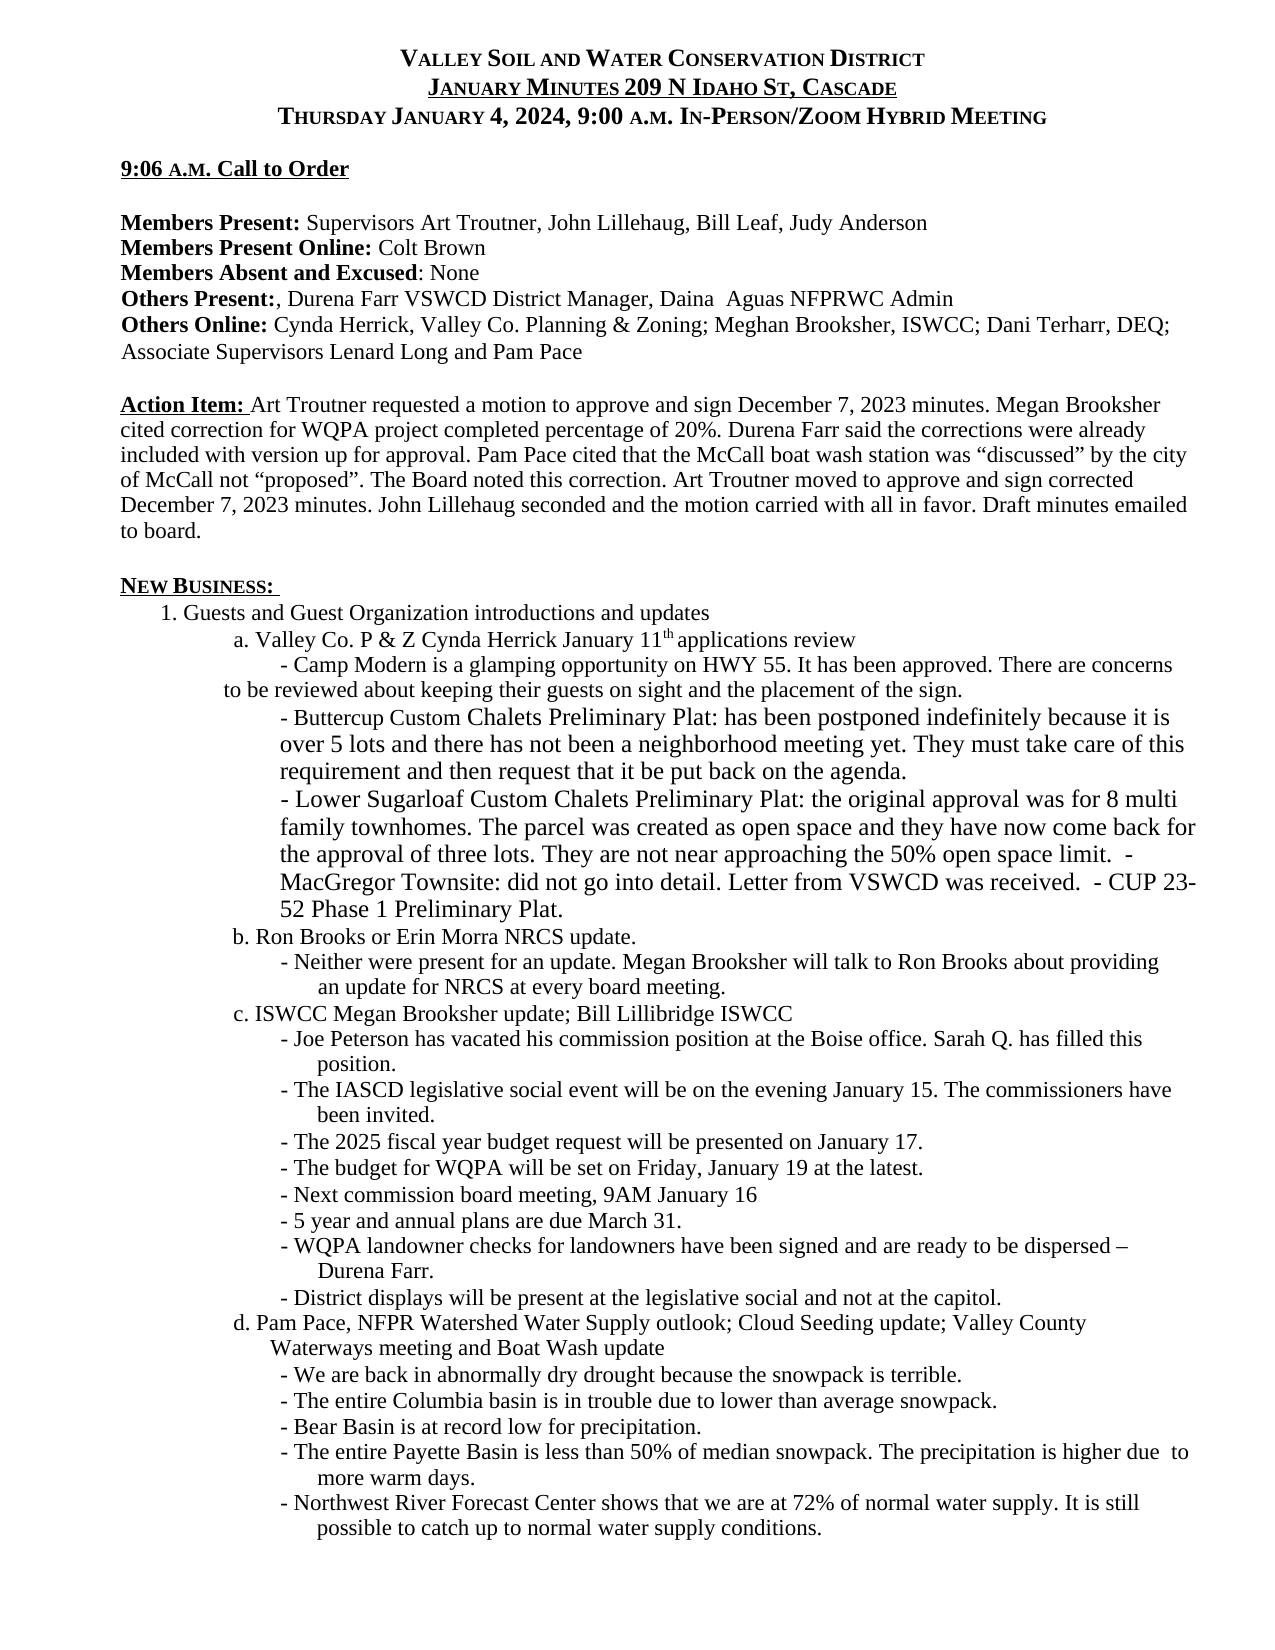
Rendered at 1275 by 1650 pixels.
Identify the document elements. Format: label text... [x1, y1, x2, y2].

text Members Present Online: Colt Brown [120, 235, 1053, 260]
text b. Ron Brooks or Erin Morra NRCS update. [232, 923, 1205, 950]
text Members Absent and Excused: None [120, 260, 1053, 285]
text - The entire Payette Basin is less than 50% of median snowpack. The precipitation is higher due to more warm days. [280, 1440, 1190, 1490]
text - District displays will be present at the legislative social and not at the capitol. [280, 1284, 1205, 1310]
text Members Present: Supervisors Art Troutner, John Lillehaug, Bill Leaf, Judy Anderson [120, 210, 1053, 235]
text - Northwest River Forecast Center shows that we are at 72% of normal water supply. It is still possible to catch up to normal water supply conditions. [280, 1490, 1170, 1540]
text Action Item: Art Troutner requested a motion to approve and sign December 7, 2023 minutes. Megan Brooksher cited correction for WQPA project completed percentage of 20%. Durena Farr said the corrections were already included with version up for approval. Pam Pace cited that the McCall boat wash station was “discussed” by the city of McCall not “proposed”. The Board noted this correction. Art Troutner moved to approve and sign corrected December 7, 2023 minutes. John Lillehaug seconded and the motion carried with all in favor. Draft minutes emailed to board. [120, 392, 1194, 543]
text 9:06 A.M. Call to Order [121, 155, 1205, 182]
text c. ISWCC Megan Brooksher update; Bill Lillibridge ISWCC [233, 1000, 1205, 1027]
text - WQPA landowner checks for landowners have been signed and are ready to be dispersed – Durena Farr. [280, 1233, 1158, 1284]
text d. Pam Pace, NFPR Watershed Water Supply outlook; Cloud Seeding update; Valley County Waterways meeting and Boat Wash update [233, 1310, 1107, 1360]
text a. Valley Co. P & Z Cynda Herrick January 11th applications review [233, 625, 1205, 653]
text - Bear Basin is at record low for precipitation. [280, 1413, 1205, 1440]
text - Next commission board meeting, 9AM January 16 [280, 1181, 1205, 1207]
text 1. Guests and Guest Organization introductions and updates [160, 599, 1205, 625]
text THURSDAY JANUARY 4, 2024, 9:00 A.M. IN-PERSON/ZOOM HYBRID MEETING [119, 101, 1205, 129]
text NEW BUSINESS: [120, 572, 1205, 599]
text JANUARY MINUTES 209 N IDAHO ST, CASCADE [119, 72, 1205, 101]
text - The IASCD legislative social event will be on the evening January 15. The commissioners have been invited. [280, 1077, 1202, 1128]
text - The entire Columbia basin is in trouble due to lower than average snowpack. [280, 1387, 1205, 1413]
text Others Present:, Durena Farr VSWCD District Manager, Daina Aguas NFPRWC Admin [120, 286, 1188, 311]
text Others Online: Cynda Herrick, Valley Co. Planning & Zoning; Meghan Brooksher, ISWCC; Dani Terharr, DEQ; Associate Supervisors Lenard Long and Pam Pace [121, 311, 1205, 364]
text - Neither were present for an update. Megan Brooksher will talk to Ron Brooks about providing an update for NRCS at every board meeting. [280, 950, 1189, 1000]
text - The budget for WQPA will be set on Friday, January 19 at the latest. [280, 1154, 1205, 1181]
text - 5 year and annual plans are due March 31. [280, 1207, 1205, 1233]
text - Joe Peterson has vacated his commission position at the Boise office. Sarah Q. has filled this position. [280, 1027, 1173, 1077]
text - The 2025 fiscal year budget request will be presented on January 17. [280, 1128, 1205, 1154]
text VALLEY SOIL AND WATER CONSERVATION DISTRICT [119, 43, 1205, 72]
text - Buttercup Custom Chalets Preliminary Plat: has been postponed indefinitely because it is over 5 lots and there has not been a neighborhood meeting yet. They must take care of this requirement and then request that it be put back on the agenda. [279, 703, 1191, 785]
text - Lower Sugarloaf Custom Chalets Preliminary Plat: the original approval was for 8 multi family townhomes. The parcel was created as open space and they have now come back for the approval of three lots. They are not near approaching the 50% open space limit. - MacGregor Townsite: did not go into detail. Letter from VSWCD was received. - CUP 23-52 Phase 1 Preliminary Plat. [279, 786, 1202, 923]
text - We are back in abnormally dry drought because the snowpack is terrible. [280, 1361, 1205, 1387]
text - Camp Modern is a glamping opportunity on HWY 55. It has been approved. There are concerns to be reviewed about keeping their guests on sight and the placement of the sign. [223, 653, 1194, 703]
